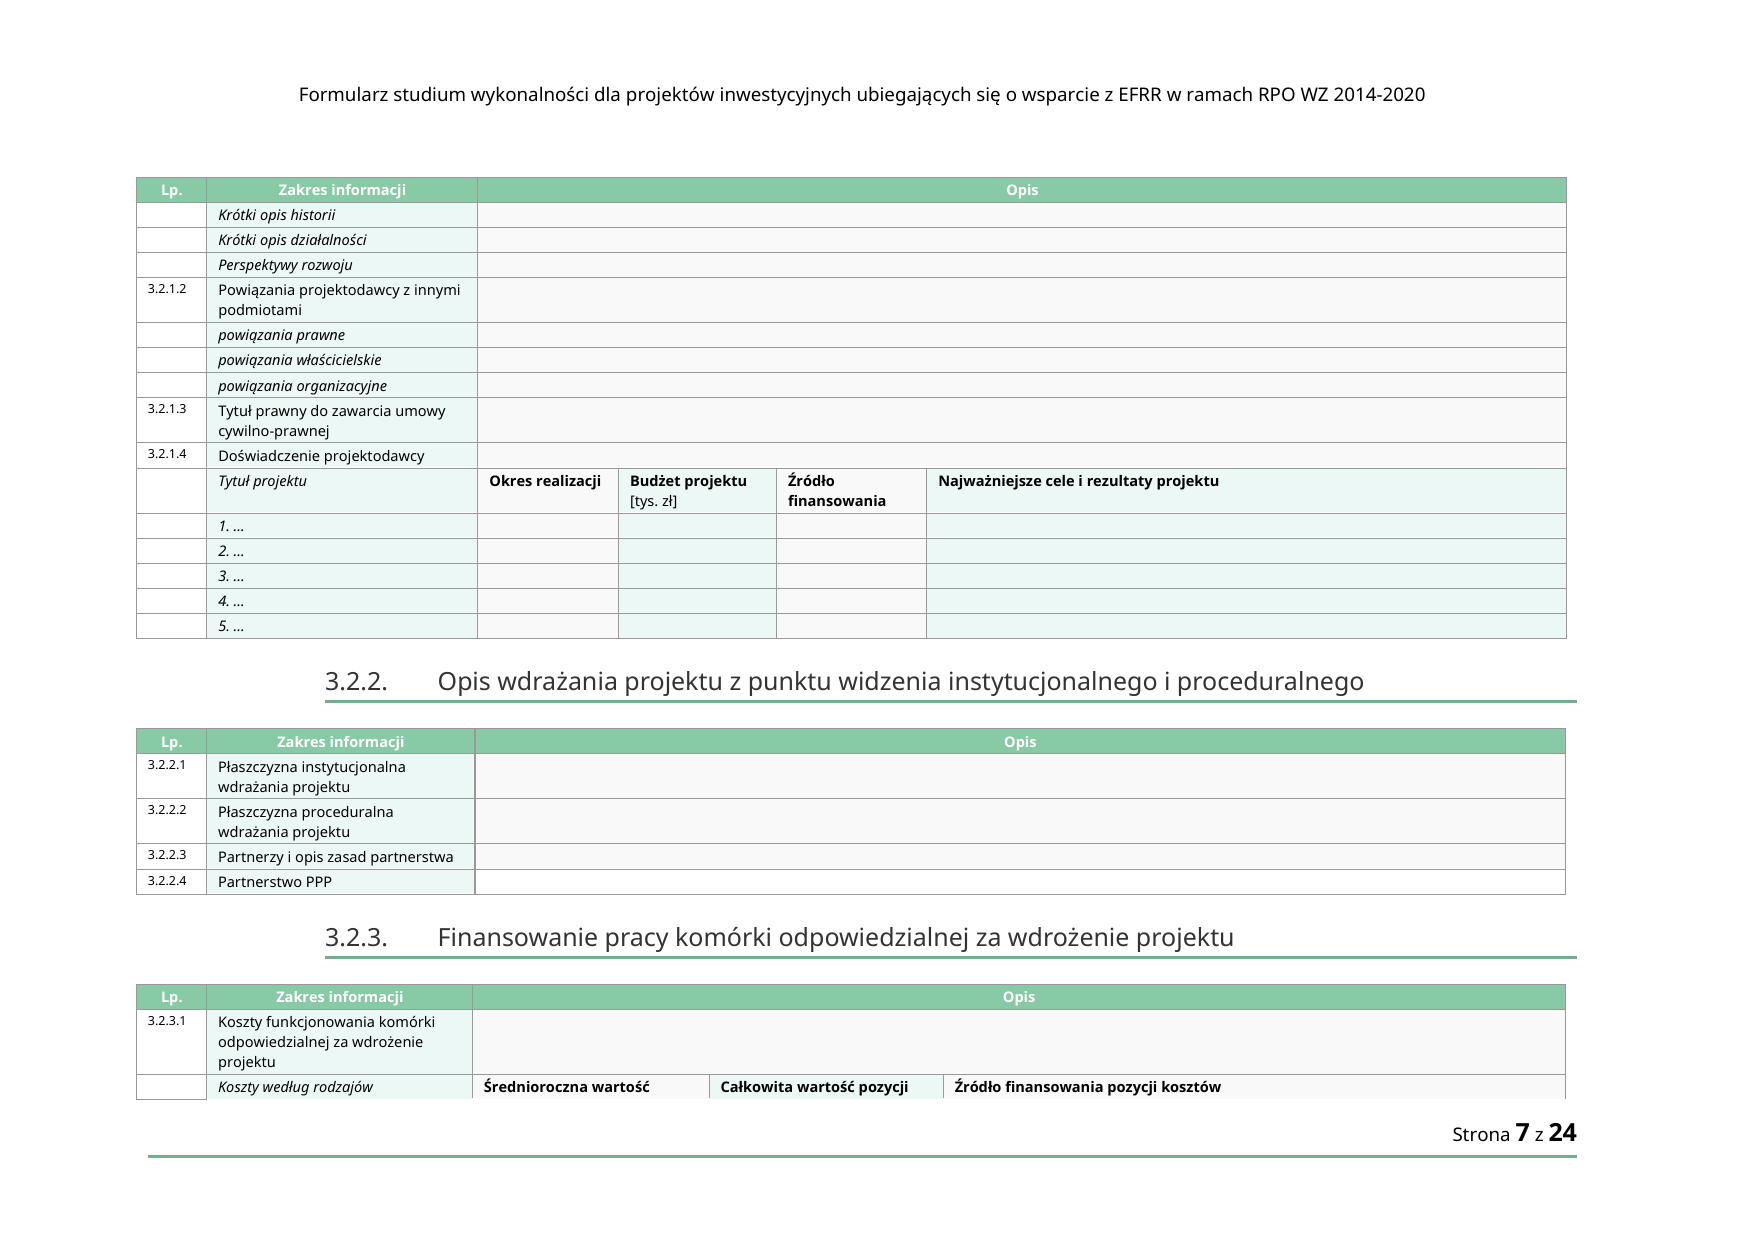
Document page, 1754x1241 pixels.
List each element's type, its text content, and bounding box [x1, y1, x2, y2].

table_cell [137, 469, 206, 512]
table_cell [478, 398, 1566, 442]
table_cell [619, 589, 776, 613]
table_cell [478, 564, 618, 588]
table_cell powiązania właścicielskie [207, 348, 477, 372]
table_cell 3.2.2.2 [137, 799, 206, 843]
table_cell powiązania organizacyjne [207, 373, 477, 397]
table_cell [476, 870, 1565, 893]
table_cell [137, 514, 206, 537]
table_header Lp. [137, 985, 206, 1009]
table_cell [137, 228, 206, 252]
table_cell [478, 614, 618, 638]
table_cell [137, 614, 206, 638]
table_header Lp. [137, 729, 206, 753]
table_cell 3.2.2.1 [137, 754, 206, 798]
table_header Opis [476, 729, 1565, 753]
table_cell [137, 589, 206, 613]
table_cell [476, 799, 1565, 843]
table_cell Okres realizacji [478, 469, 618, 512]
table_cell [777, 539, 926, 563]
table_header Zakres informacji [207, 178, 477, 202]
table_cell Krótki opis działalności [207, 228, 477, 252]
table_cell [137, 373, 206, 397]
table_cell [137, 539, 206, 563]
table_cell 5. … [207, 614, 477, 638]
table_cell Płaszczyzna proceduralna wdrażania projektu [207, 799, 474, 843]
table_cell [777, 514, 926, 537]
table_cell powiązania prawne [207, 323, 477, 347]
table_cell [137, 323, 206, 347]
table_cell Średnioroczna wartość pozycji kosztów [473, 1075, 709, 1099]
table_cell [927, 514, 1566, 537]
table_cell [478, 373, 1566, 397]
table_header Opis [473, 985, 1565, 1009]
table_cell Koszty według rodzajów [207, 1075, 472, 1099]
table_cell Budżet projektu [tys. zł] [619, 469, 776, 512]
table_cell Źródło finansowania [777, 469, 926, 512]
table_cell [137, 564, 206, 588]
table_cell [777, 614, 926, 638]
table_cell [137, 1075, 206, 1099]
table_cell [478, 443, 1566, 467]
table_cell Najważniejsze cele i rezultaty projektu [927, 469, 1566, 512]
table_cell [478, 228, 1566, 252]
table_cell [478, 278, 1566, 322]
table_cell [473, 1010, 1565, 1074]
table_header Zakres informacji [207, 729, 474, 753]
table_cell [137, 253, 206, 277]
table_cell [478, 253, 1566, 277]
table_cell 2. … [207, 539, 477, 563]
table_header Lp. [137, 178, 206, 202]
table_header Opis [478, 178, 1566, 202]
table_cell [709, 1075, 943, 1099]
table_header Zakres informacji [207, 985, 472, 1009]
table_cell [478, 203, 1566, 227]
table_cell [476, 844, 1565, 868]
table_cell Tytuł prawny do zawarcia umowy cywilno-prawnej [207, 398, 477, 442]
table_cell [137, 203, 206, 227]
table_cell [478, 539, 618, 563]
table_cell [619, 564, 776, 588]
table_cell Krótki opis historii [207, 203, 477, 227]
table_cell 3. … [207, 564, 477, 588]
table_cell [137, 348, 206, 372]
table_cell Partnerzy i opis zasad partnerstwa [207, 844, 474, 868]
table_cell [927, 564, 1566, 588]
table_cell 1. … [207, 514, 477, 537]
table_cell [927, 539, 1566, 563]
table_cell [777, 564, 926, 588]
table_cell 3.2.2.3 [137, 844, 206, 868]
table_cell [927, 589, 1566, 613]
table_cell Powiązania projektodawcy z innymi podmiotami [207, 278, 477, 322]
table_cell Perspektywy rozwoju [207, 253, 477, 277]
table_cell Partnerstwo PPP [207, 870, 474, 893]
table_cell [777, 589, 926, 613]
table_cell Płaszczyzna instytucjonalna wdrażania projektu [207, 754, 474, 798]
table_cell 3.2.2.4 [137, 870, 206, 893]
table_cell [478, 323, 1566, 347]
table_cell [927, 614, 1566, 638]
table_cell [478, 514, 618, 537]
table_cell [619, 539, 776, 563]
table_cell [619, 614, 776, 638]
table_cell [478, 589, 618, 613]
table_cell 3.2.1.4 [137, 443, 206, 467]
table_cell Koszty funkcjonowania komórki odpowiedzialnej za wdrożenie projektu [207, 1010, 472, 1074]
table_cell Doświadczenie projektodawcy [207, 443, 477, 467]
table_cell 3.2.1.3 [137, 398, 206, 442]
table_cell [943, 1075, 1565, 1099]
table_cell [619, 514, 776, 537]
table_cell 3.2.3.1 [137, 1010, 206, 1074]
subtitle Opis wdrażania projektu z punktu widzenia instytucjonalnego i proceduralnego [325, 664, 1577, 700]
table_cell 4. … [207, 589, 477, 613]
table_cell [476, 754, 1565, 798]
table_cell [478, 348, 1566, 372]
subtitle Finansowanie pracy komórki odpowiedzialnej za wdrożenie projektu [325, 919, 1577, 956]
table_cell 3.2.1.2 [137, 278, 206, 322]
table_cell Tytuł projektu [207, 469, 477, 512]
